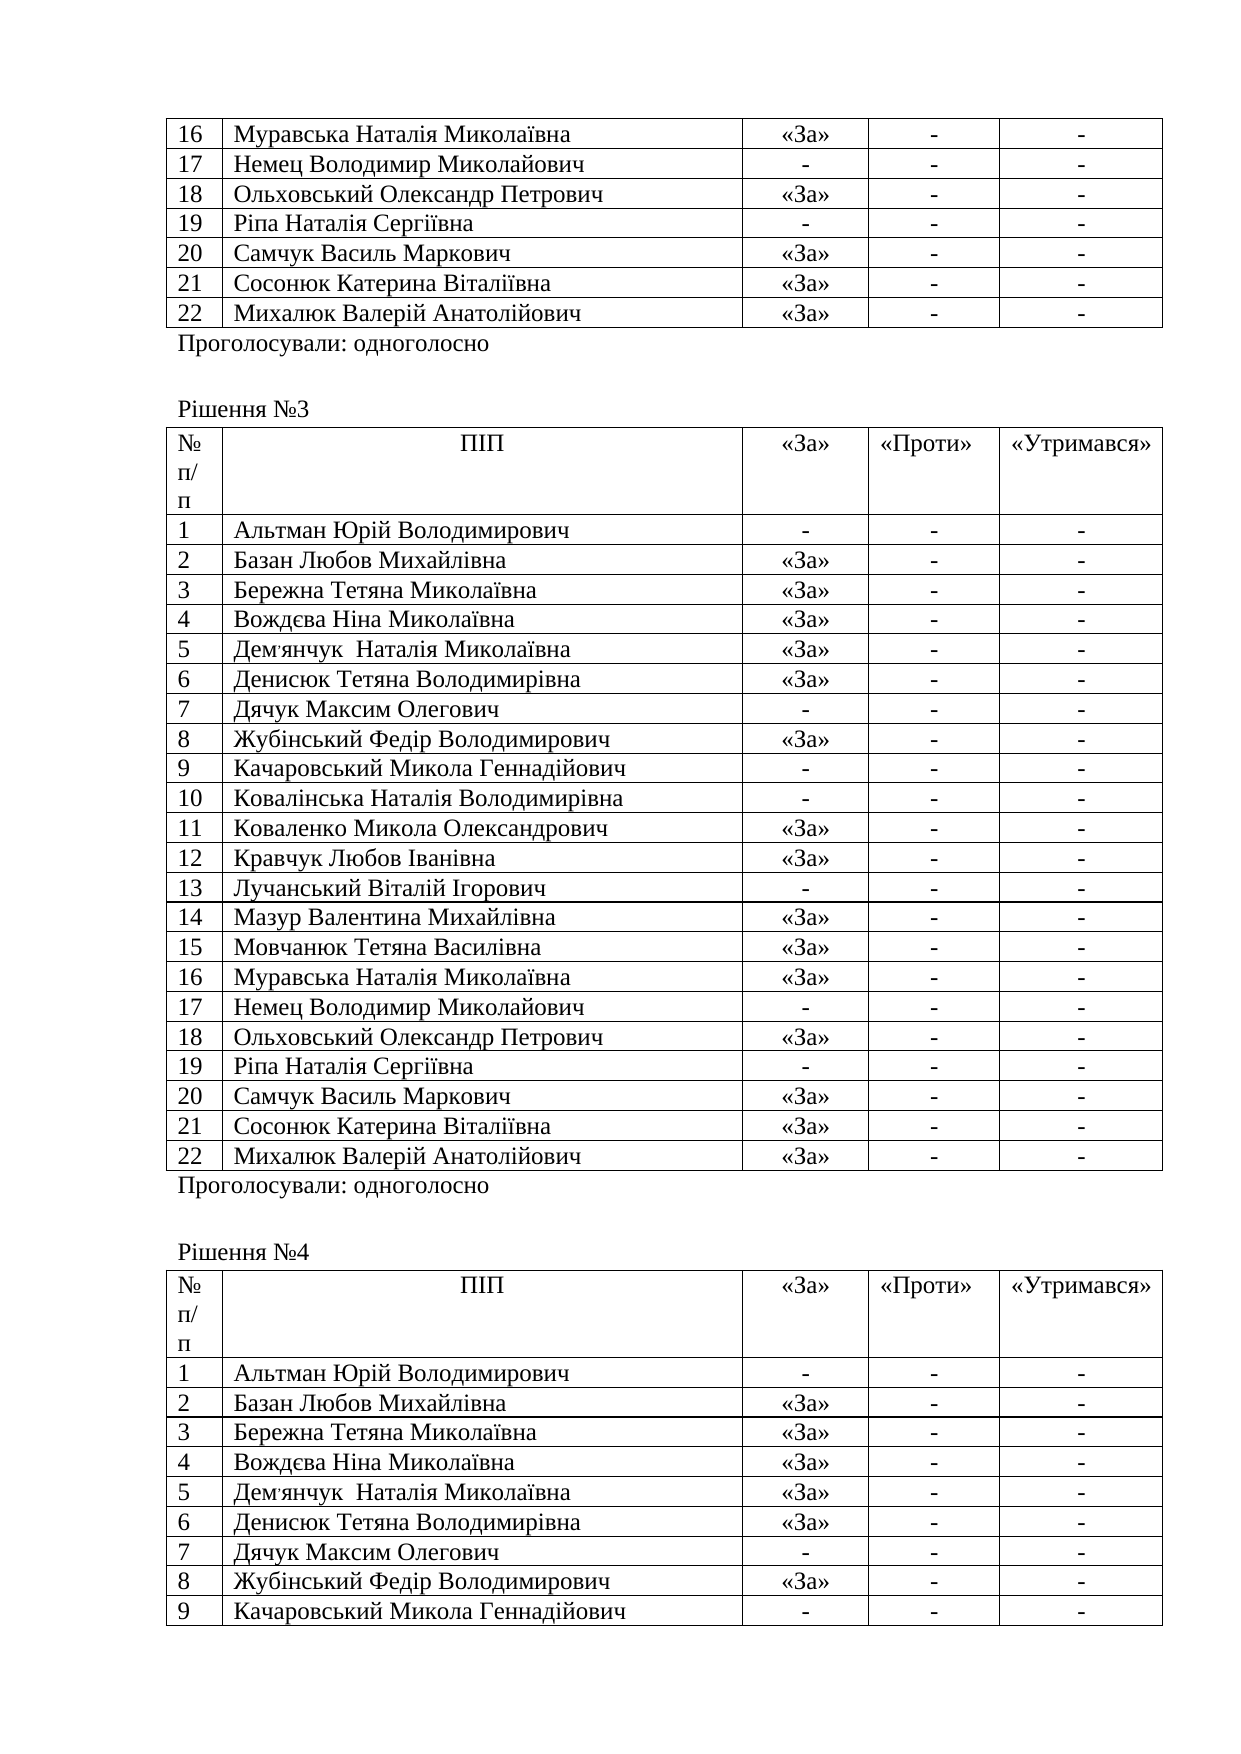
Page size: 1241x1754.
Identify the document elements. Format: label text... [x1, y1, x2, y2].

table_cell 8 [167, 1566, 222, 1595]
table_cell - [1000, 1051, 1162, 1080]
table_cell - [743, 149, 868, 178]
table_cell - [869, 268, 999, 297]
table_cell 6 [167, 664, 222, 693]
table_cell «За» [743, 1507, 868, 1536]
table_cell Муравська Наталія Миколаївна [223, 119, 742, 148]
table_cell Качаровський Микола Геннадійович [223, 1596, 742, 1625]
table_cell - [1000, 268, 1162, 297]
table_cell Жубінський Федір Володимирович [223, 724, 742, 752]
table_cell - [869, 843, 999, 872]
table_cell Сосонюк Катерина Віталіївна [223, 268, 742, 297]
table_cell - [743, 515, 868, 544]
table_cell «За» [743, 962, 868, 991]
table_cell - [869, 1081, 999, 1110]
table_cell - [743, 1596, 868, 1625]
table_cell 3 [167, 1418, 222, 1446]
table_cell - [1000, 694, 1162, 723]
table_cell 2 [167, 1388, 222, 1416]
table_header «За» [743, 428, 868, 514]
table_cell 20 [167, 238, 222, 267]
table_cell 6 [167, 1507, 222, 1536]
table_cell - [869, 298, 999, 327]
table_cell Базан Любов Михайлівна [223, 545, 742, 574]
table_cell «За» [743, 634, 868, 663]
table_cell - [869, 149, 999, 178]
table_cell 18 [167, 179, 222, 207]
table_cell - [869, 515, 999, 544]
table_cell 12 [167, 843, 222, 872]
table_cell - [869, 1507, 999, 1536]
table_cell Муравська Наталія Миколаївна [223, 962, 742, 991]
table_cell Бережна Тетяна Миколаївна [223, 1418, 742, 1446]
table_cell «За» [743, 605, 868, 633]
table_cell - [869, 783, 999, 812]
table_cell - [1000, 149, 1162, 178]
table_cell - [869, 1447, 999, 1476]
table_cell Денисюк Тетяна Володимирівна [223, 1507, 742, 1536]
table_cell Дем,янчук Наталія Миколаївна [223, 1477, 742, 1506]
table_cell Лучанський Віталій Ігорович [223, 873, 742, 901]
table_cell «За» [743, 238, 868, 267]
table_cell - [1000, 962, 1162, 991]
table_cell Кравчук Любов Іванівна [223, 843, 742, 872]
table_cell - [869, 754, 999, 782]
table_cell Вождєва Ніна Миколаївна [223, 605, 742, 633]
table_cell Самчук Василь Маркович [223, 238, 742, 267]
table_cell - [1000, 179, 1162, 207]
table_cell - [743, 992, 868, 1021]
table_cell - [743, 783, 868, 812]
table_cell «За» [743, 545, 868, 574]
table_cell - [743, 1537, 868, 1565]
table_cell «За» [743, 1081, 868, 1110]
table_cell Денисюк Тетяна Володимирівна [223, 664, 742, 693]
table_cell - [869, 1566, 999, 1595]
table_cell «За» [743, 1447, 868, 1476]
table_cell Ріпа Наталія Сергіївна [223, 209, 742, 237]
table_cell Дем,янчук Наталія Миколаївна [223, 634, 742, 663]
table_cell - [869, 119, 999, 148]
table_cell Дячук Максим Олегович [223, 1537, 742, 1565]
table_cell «За» [743, 932, 868, 961]
table_cell - [869, 1022, 999, 1050]
table_header ПІП [223, 1271, 742, 1357]
table_cell - [869, 209, 999, 237]
table_cell 21 [167, 268, 222, 297]
table_cell - [869, 962, 999, 991]
table_cell «За» [743, 1566, 868, 1595]
table_cell Михалюк Валерій Анатолійович [223, 298, 742, 327]
table_cell - [743, 754, 868, 782]
table_cell 22 [167, 298, 222, 327]
table_cell - [1000, 1418, 1162, 1446]
table_header ПІП [223, 428, 742, 514]
table_cell - [1000, 545, 1162, 574]
table_cell 15 [167, 932, 222, 961]
table_cell 17 [167, 149, 222, 178]
table_cell «За» [743, 813, 868, 842]
table_cell Жубінський Федір Володимирович [223, 1566, 742, 1595]
table_cell «За» [743, 1418, 868, 1446]
table_cell - [1000, 1111, 1162, 1140]
table_cell - [869, 1111, 999, 1140]
table_cell 2 [167, 545, 222, 574]
table_cell - [1000, 119, 1162, 148]
table_cell - [869, 813, 999, 842]
table_cell Базан Любов Михайлівна [223, 1388, 742, 1416]
table_cell - [1000, 1358, 1162, 1387]
table_cell - [1000, 515, 1162, 544]
table_cell «За» [743, 1141, 868, 1169]
table_cell - [1000, 1537, 1162, 1565]
table_cell 13 [167, 873, 222, 901]
table_cell - [1000, 209, 1162, 237]
table_cell 10 [167, 783, 222, 812]
table_cell - [743, 1051, 868, 1080]
table_cell - [1000, 873, 1162, 901]
table_cell - [1000, 1566, 1162, 1595]
table_cell - [869, 1358, 999, 1387]
table_header «За» [743, 1271, 868, 1357]
table_cell 5 [167, 1477, 222, 1506]
table_cell - [1000, 1388, 1162, 1416]
table_cell - [1000, 575, 1162, 603]
table_cell Немец Володимир Миколайович [223, 992, 742, 1021]
table_cell Дячук Максим Олегович [223, 694, 742, 723]
table_cell «За» [743, 179, 868, 207]
table_cell - [743, 694, 868, 723]
text Проголосували: одноголосно [177, 328, 1152, 356]
table_cell - [743, 873, 868, 901]
table_cell - [1000, 903, 1162, 931]
table_cell Михалюк Валерій Анатолійович [223, 1141, 742, 1169]
table_cell Ольховський Олександр Петрович [223, 179, 742, 207]
table_cell Альтман Юрій Володимирович [223, 1358, 742, 1387]
table_cell Ольховський Олександр Петрович [223, 1022, 742, 1050]
table_cell - [1000, 1022, 1162, 1050]
table_cell Качаровський Микола Геннадійович [223, 754, 742, 782]
table_header № п/п [167, 1271, 222, 1357]
table_cell - [869, 992, 999, 1021]
table_cell 4 [167, 605, 222, 633]
table_cell - [869, 545, 999, 574]
table_cell 5 [167, 634, 222, 663]
table_cell - [869, 1418, 999, 1446]
table_cell 16 [167, 962, 222, 991]
table_cell - [1000, 992, 1162, 1021]
text Рішення №3 [177, 394, 1152, 422]
table_cell 9 [167, 1596, 222, 1625]
table_cell 18 [167, 1022, 222, 1050]
table_cell - [743, 1358, 868, 1387]
table_cell - [743, 209, 868, 237]
table_cell «За» [743, 1111, 868, 1140]
table_cell «За» [743, 268, 868, 297]
table_cell - [869, 238, 999, 267]
table_cell - [1000, 1081, 1162, 1110]
table_cell - [1000, 605, 1162, 633]
table_cell - [1000, 1447, 1162, 1476]
table_cell - [1000, 932, 1162, 961]
table_cell - [869, 1477, 999, 1506]
table_cell Сосонюк Катерина Віталіївна [223, 1111, 742, 1140]
table_cell Альтман Юрій Володимирович [223, 515, 742, 544]
table_header «Проти» [869, 428, 999, 514]
table_cell - [1000, 238, 1162, 267]
table_cell 21 [167, 1111, 222, 1140]
table_cell 17 [167, 992, 222, 1021]
table_cell - [1000, 1477, 1162, 1506]
table_cell 1 [167, 1358, 222, 1387]
table_cell 19 [167, 209, 222, 237]
table_cell - [1000, 724, 1162, 752]
text Проголосували: одноголосно [177, 1171, 1152, 1199]
table_cell 7 [167, 1537, 222, 1565]
table_cell - [869, 1537, 999, 1565]
table_cell - [869, 873, 999, 901]
table_cell - [869, 664, 999, 693]
table_cell - [1000, 843, 1162, 872]
table_cell «За» [743, 664, 868, 693]
table_cell «За» [743, 724, 868, 752]
table_header № п/п [167, 428, 222, 514]
table_cell - [1000, 1507, 1162, 1536]
table_cell Ріпа Наталія Сергіївна [223, 1051, 742, 1080]
table_cell - [869, 694, 999, 723]
table_cell 7 [167, 694, 222, 723]
text Рішення №4 [177, 1237, 1152, 1265]
table_cell Мовчанюк Тетяна Василівна [223, 932, 742, 961]
table_cell 19 [167, 1051, 222, 1080]
table_cell - [1000, 298, 1162, 327]
table_cell - [1000, 813, 1162, 842]
table_cell - [869, 634, 999, 663]
table_cell - [869, 605, 999, 633]
table_cell - [869, 1141, 999, 1169]
table_cell 11 [167, 813, 222, 842]
table_cell 20 [167, 1081, 222, 1110]
table_cell «За» [743, 298, 868, 327]
table_cell «За» [743, 1388, 868, 1416]
table_cell «За» [743, 903, 868, 931]
table_cell 8 [167, 724, 222, 752]
table_cell Коваленко Микола Олександрович [223, 813, 742, 842]
table_cell - [869, 1051, 999, 1080]
table_cell - [1000, 664, 1162, 693]
table_cell «За» [743, 1022, 868, 1050]
table_cell - [869, 903, 999, 931]
table_cell Самчук Василь Маркович [223, 1081, 742, 1110]
table_cell - [869, 1596, 999, 1625]
table_cell - [869, 932, 999, 961]
table_header «Проти» [869, 1271, 999, 1357]
table_cell - [869, 575, 999, 603]
table_cell 14 [167, 903, 222, 931]
table_cell Вождєва Ніна Миколаївна [223, 1447, 742, 1476]
table_cell 9 [167, 754, 222, 782]
table_cell Бережна Тетяна Миколаївна [223, 575, 742, 603]
table_cell - [869, 724, 999, 752]
table_cell - [1000, 754, 1162, 782]
table_cell 22 [167, 1141, 222, 1169]
table_cell - [1000, 634, 1162, 663]
table_cell «За» [743, 119, 868, 148]
table_cell Ковалінська Наталія Володимирівна [223, 783, 742, 812]
table_cell - [1000, 1141, 1162, 1169]
table_cell «За» [743, 1477, 868, 1506]
table_cell 1 [167, 515, 222, 544]
table_cell 4 [167, 1447, 222, 1476]
table_cell - [869, 1388, 999, 1416]
table_header «Утримався» [1000, 428, 1162, 514]
table_cell Мазур Валентина Михайлівна [223, 903, 742, 931]
table_cell - [1000, 783, 1162, 812]
table_cell - [1000, 1596, 1162, 1625]
table_cell «За» [743, 575, 868, 603]
table_cell Немец Володимир Миколайович [223, 149, 742, 178]
table_cell 16 [167, 119, 222, 148]
table_header «Утримався» [1000, 1271, 1162, 1357]
table_cell 3 [167, 575, 222, 603]
table_cell - [869, 179, 999, 207]
table_cell «За» [743, 843, 868, 872]
